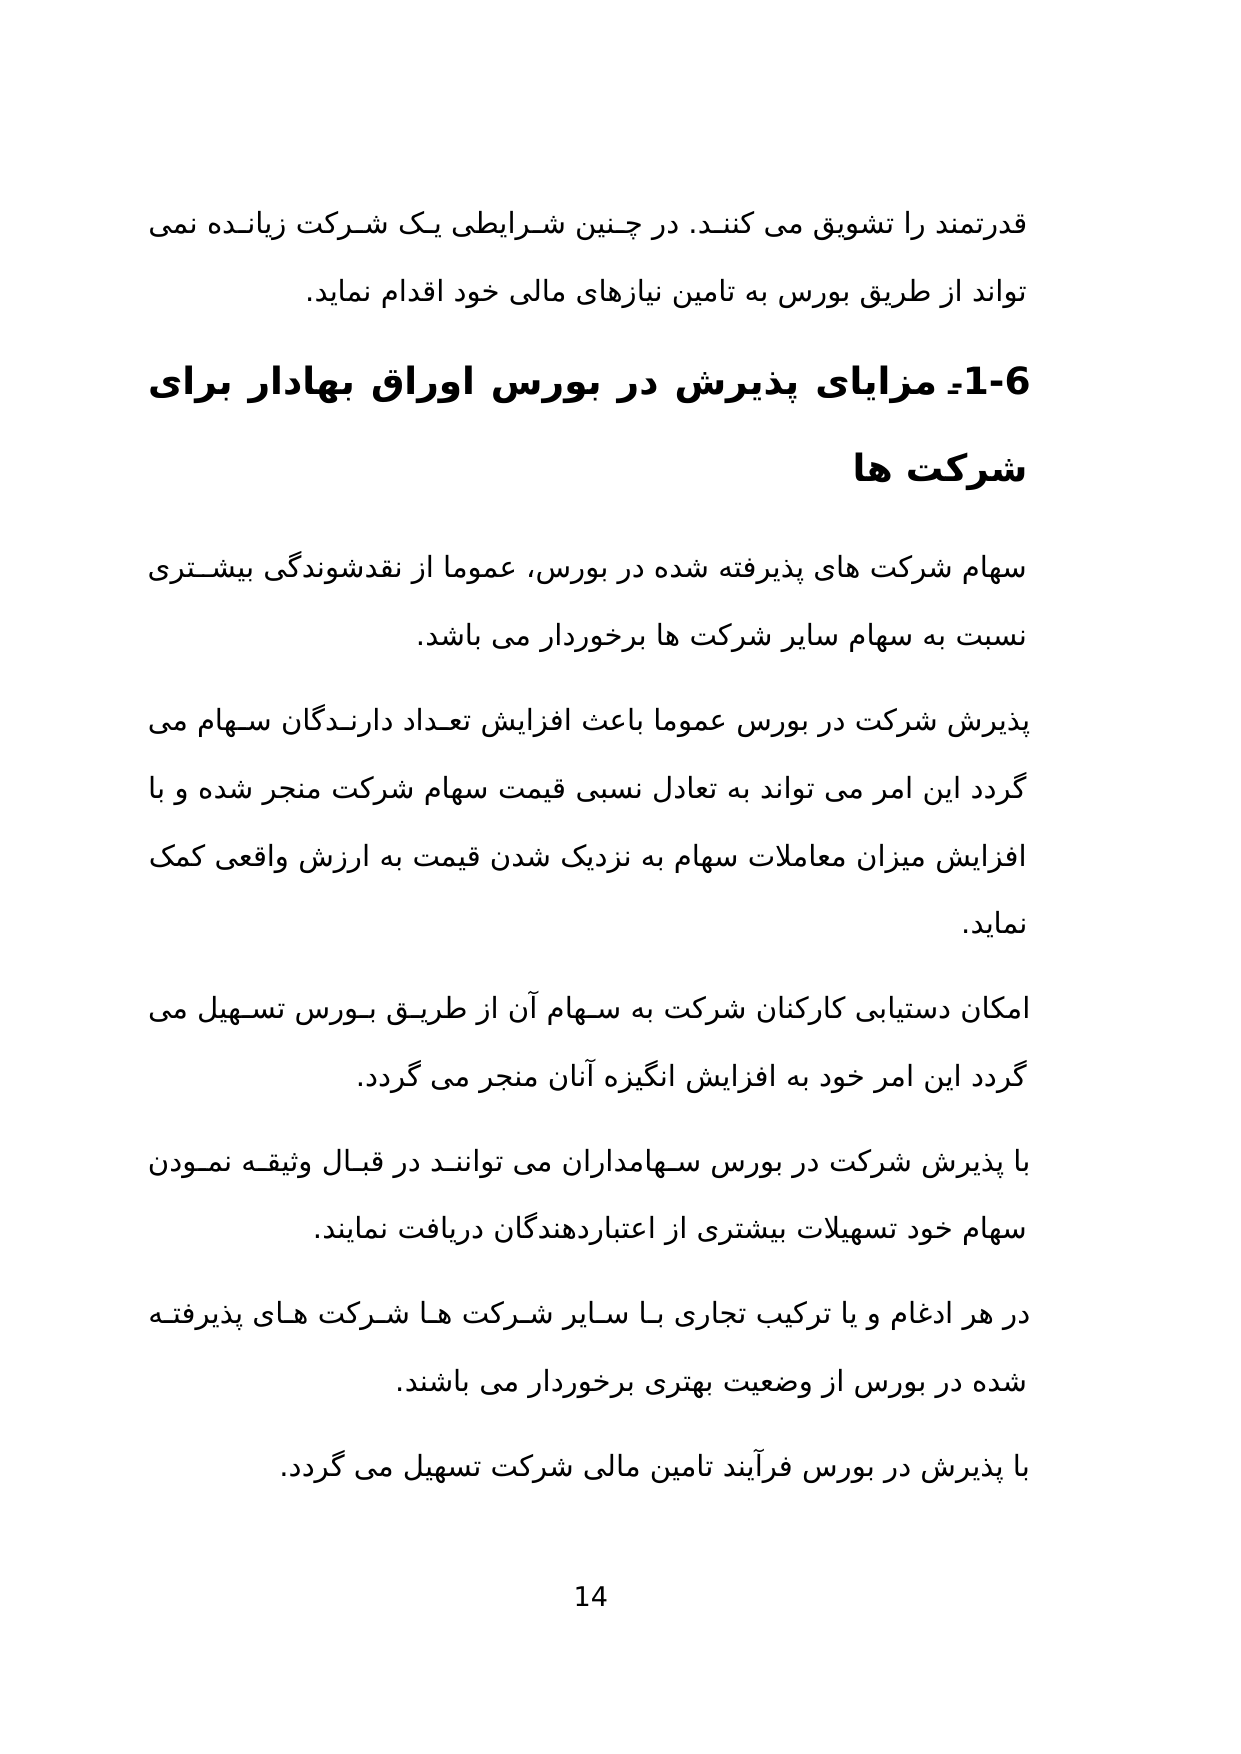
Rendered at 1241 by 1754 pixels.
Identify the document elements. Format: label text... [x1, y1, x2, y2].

text 1-6- مزایای پذیرش در بورس اوراق بهادار برای شرکت ها [148, 359, 1031, 490]
text در هر ادغام و یا ترکیب تجاری با سایر شرکت ها شرکت های پذیرفته شده در بورس از وضعیت بهتری برخوردار می باشند. [148, 1296, 1031, 1398]
text سهام شرکت های پذیرفته شده در بورس، عموما از نقدشوندگی بیشتری نسبت به سهام سایر شرکت ها برخوردار می باشد. [148, 551, 1031, 652]
text پذیرش شرکت در بورس عموما باعث افزایش تعداد دارندگان سهام می گردد این امر می تواند به تعادل نسبی قیمت سهام شرکت منجر شده و با افزایش میزان معاملات سهام به نزدیک شدن قیمت به ارزش واقعی کمک نماید. [148, 703, 1031, 941]
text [148, 207, 1031, 309]
text با پذیرش در بورس فرآیند تامین مالی شرکت تسهیل می گردد. [148, 1449, 1031, 1483]
text با پذیرش شرکت در بورس سهامداران می توانند در قبال وثیقه نمودن سهام خود تسهیلات بیشتری از اعتباردهندگان دریافت نمایند. [148, 1144, 1031, 1246]
text امکان دستیابی کارکنان شرکت به سهام آن از طریق بورس تسهیل می گردد این امر خود به افزایش انگیزه آنان منجر می گردد. [148, 991, 1031, 1093]
